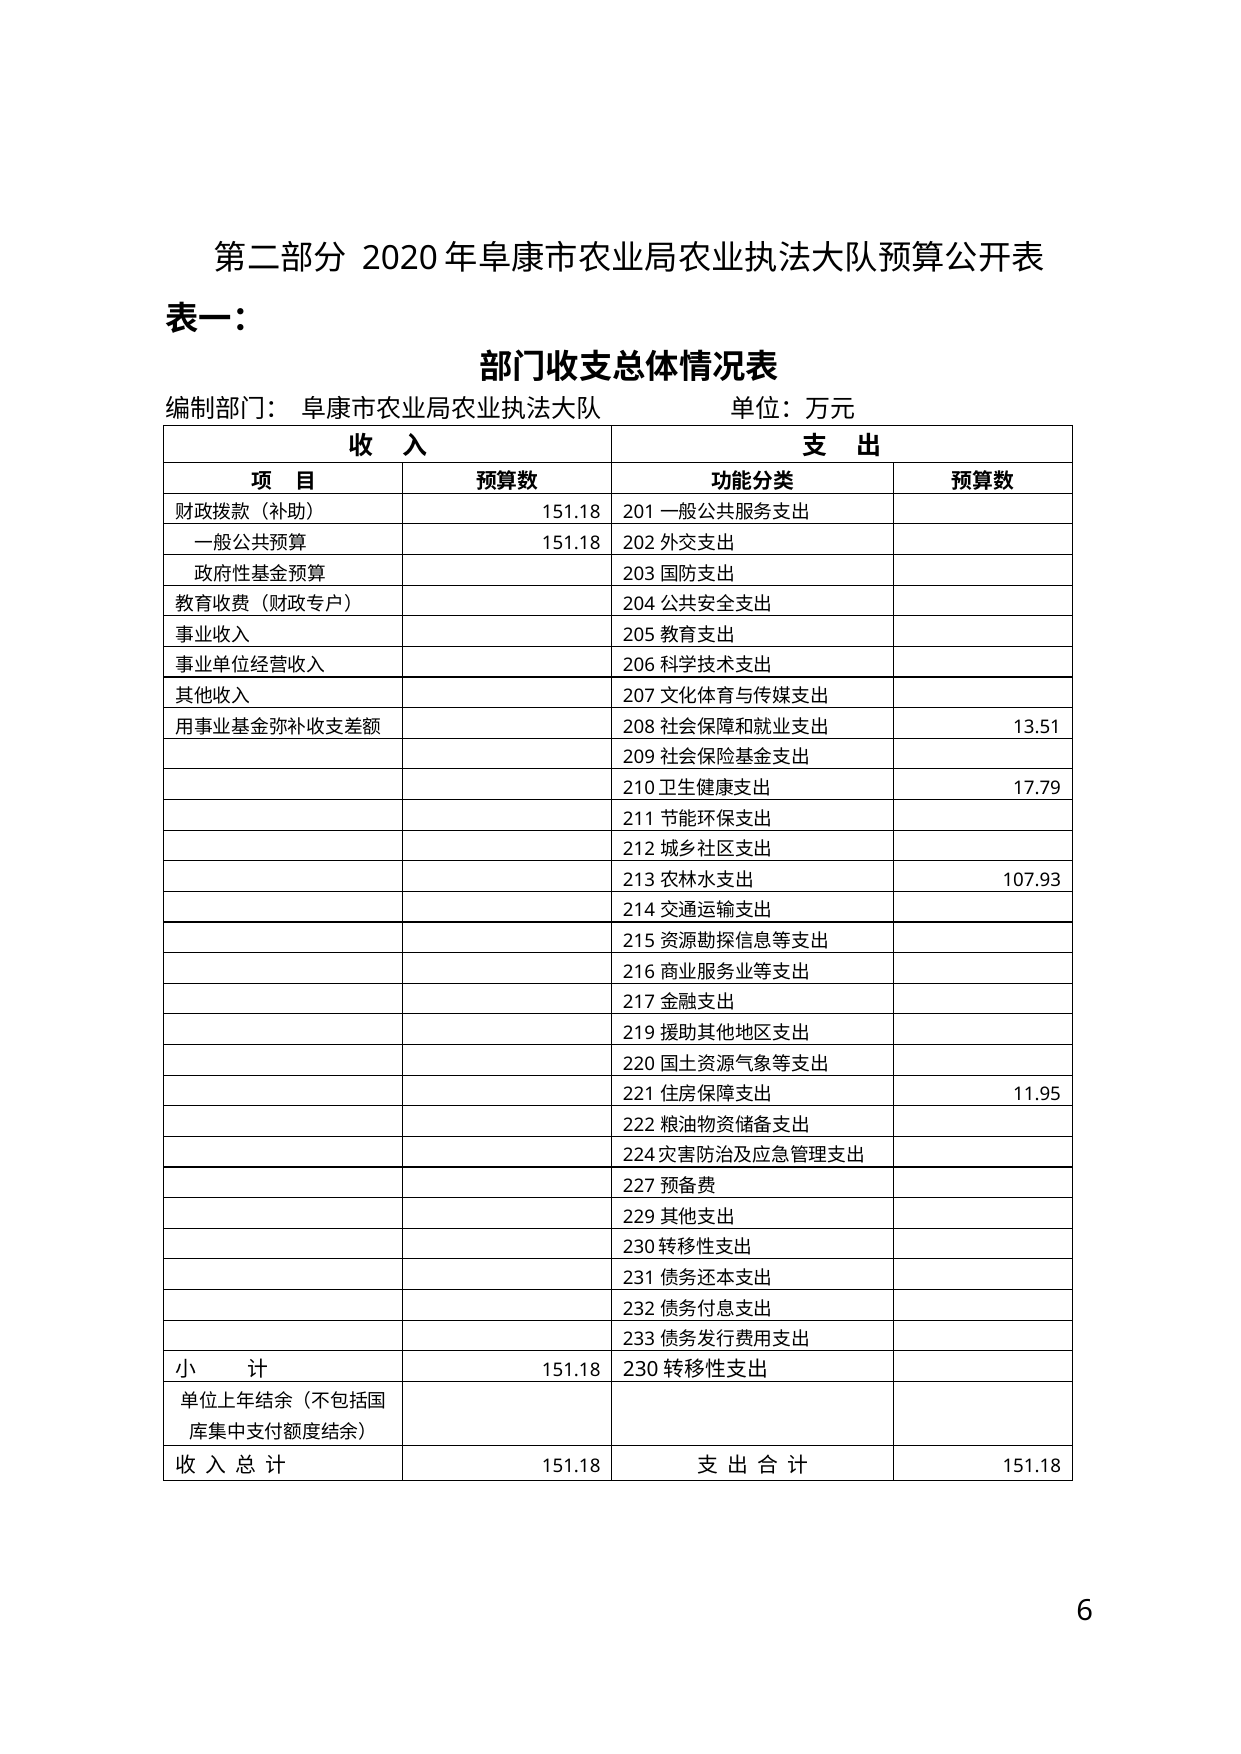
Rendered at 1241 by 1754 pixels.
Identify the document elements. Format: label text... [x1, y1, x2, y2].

table_cell [164, 800, 402, 829]
table_cell 事业收入 [164, 616, 402, 646]
table_cell 收 入 总 计 [164, 1446, 402, 1480]
table_cell 用事业基金弥补收支差额 [164, 708, 402, 738]
table_cell [403, 586, 611, 615]
table_cell [164, 769, 402, 799]
table_cell 207 文化体育与传媒支出 [612, 678, 893, 707]
table_cell [403, 708, 611, 738]
table_cell 支 出 合 计 [612, 1446, 893, 1480]
table_cell 208 社会保障和就业支出 [612, 708, 893, 738]
table_cell [403, 984, 611, 1013]
table_cell 229 其他支出 [612, 1198, 893, 1228]
table_cell [894, 1229, 1072, 1258]
table_cell [164, 1014, 402, 1044]
table_cell [403, 1229, 611, 1258]
table_cell 204 公共安全支出 [612, 586, 893, 615]
table_cell [894, 1259, 1072, 1289]
table_cell 预算数 [403, 463, 611, 493]
table_cell 216 商业服务业等支出 [612, 953, 893, 983]
table_cell [403, 800, 611, 829]
table_cell [894, 586, 1072, 615]
table_cell [164, 739, 402, 768]
table_cell [403, 1137, 611, 1166]
table_cell [894, 1321, 1072, 1350]
table_cell 其他收入 [164, 678, 402, 707]
table_cell [894, 524, 1072, 554]
table_cell 210卫生健康支出 [612, 769, 893, 799]
table_cell 205 教育支出 [612, 616, 893, 646]
table_cell 项 目 [164, 463, 402, 493]
table_cell 政府性基金预算 [164, 555, 402, 584]
table_cell [894, 1137, 1072, 1166]
table_cell [612, 1382, 893, 1444]
table_cell [403, 616, 611, 646]
table_cell [894, 555, 1072, 584]
table_header 支 出 [612, 426, 1072, 462]
table_cell 213 农林水支出 [612, 861, 893, 891]
table_cell 232 债务付息支出 [612, 1290, 893, 1320]
table_cell [403, 678, 611, 707]
table_cell [164, 1137, 402, 1166]
table_cell 212 城乡社区支出 [612, 831, 893, 860]
table_cell 13.51 [894, 708, 1072, 738]
table_cell [894, 1382, 1072, 1444]
table_cell 206 科学技术支出 [612, 647, 893, 676]
table_cell 151.18 [403, 524, 611, 554]
table_cell 151.18 [403, 494, 611, 523]
table_cell [894, 1290, 1072, 1320]
table_cell 233 债务发行费用支出 [612, 1321, 893, 1350]
table_cell [894, 1198, 1072, 1228]
table_cell [894, 923, 1072, 952]
table_cell [403, 555, 611, 584]
table_cell 单位上年结余（不包括国库集中支付额度结余） [164, 1382, 402, 1444]
table_cell [403, 769, 611, 799]
table_cell 17.79 [894, 769, 1072, 799]
table_cell 财政拨款（补助） [164, 494, 402, 523]
table_cell [164, 1198, 402, 1228]
table_cell 151.18 [403, 1351, 611, 1381]
table_cell [164, 1168, 402, 1197]
table_cell 201 一般公共服务支出 [612, 494, 893, 523]
table_cell 230 转移性支出 [612, 1351, 893, 1381]
table_cell [403, 1076, 611, 1105]
table_cell [403, 923, 611, 952]
table_cell [894, 831, 1072, 860]
table_cell 227 预备费 [612, 1168, 893, 1197]
table_cell 151.18 [403, 1446, 611, 1480]
table_cell [164, 923, 402, 952]
table_cell [164, 953, 402, 983]
table_cell 202 外交支出 [612, 524, 893, 554]
table_cell [403, 1014, 611, 1044]
table_cell [164, 861, 402, 891]
table_cell 事业单位经营收入 [164, 647, 402, 676]
table_cell [403, 739, 611, 768]
table_cell [894, 984, 1072, 1013]
table_cell [403, 1168, 611, 1197]
table_cell 151.18 [894, 1446, 1072, 1480]
table_cell 220 国土资源气象等支出 [612, 1045, 893, 1074]
table_cell [403, 1045, 611, 1074]
table_cell [894, 892, 1072, 921]
table_cell 230转移性支出 [612, 1229, 893, 1258]
table_cell 214 交通运输支出 [612, 892, 893, 921]
table_cell [164, 1321, 402, 1350]
table_cell [403, 1259, 611, 1289]
table_cell 231 债务还本支出 [612, 1259, 893, 1289]
table_cell 107.93 [894, 861, 1072, 891]
table_cell [894, 1351, 1072, 1381]
table_cell 215 资源勘探信息等支出 [612, 923, 893, 952]
table_cell 222 粮油物资储备支出 [612, 1106, 893, 1136]
table_cell [164, 831, 402, 860]
table_cell [894, 1106, 1072, 1136]
table_cell [403, 1198, 611, 1228]
table_cell [403, 1106, 611, 1136]
table_cell [164, 892, 402, 921]
table_cell [403, 1382, 611, 1444]
table_cell [164, 1229, 402, 1258]
text 表一： [165, 292, 1092, 340]
table_cell 11.95 [894, 1076, 1072, 1105]
table_cell [164, 1106, 402, 1136]
table_cell [164, 1259, 402, 1289]
table_cell 209 社会保险基金支出 [612, 739, 893, 768]
table_cell 一般公共预算 [164, 524, 402, 554]
text 部门收支总体情况表 [165, 340, 1092, 388]
table_cell [894, 800, 1072, 829]
text 编制部门： 阜康市农业局农业执法大队 单位：万元 [165, 388, 1092, 425]
table_cell 217 金融支出 [612, 984, 893, 1013]
table_cell 预算数 [894, 463, 1072, 493]
table_cell [894, 1045, 1072, 1074]
table_cell [403, 831, 611, 860]
table_cell [894, 494, 1072, 523]
table_cell 219 援助其他地区支出 [612, 1014, 893, 1044]
table_cell [403, 953, 611, 983]
table_cell [894, 678, 1072, 707]
table_cell [403, 1321, 611, 1350]
table_cell [403, 1290, 611, 1320]
table_cell [894, 739, 1072, 768]
table_cell [164, 1045, 402, 1074]
table_cell [164, 1076, 402, 1105]
table_cell [894, 1168, 1072, 1197]
table_cell 221 住房保障支出 [612, 1076, 893, 1105]
table_cell [403, 892, 611, 921]
table_cell 教育收费（财政专户） [164, 586, 402, 615]
table_cell 224灾害防治及应急管理支出 [612, 1137, 893, 1166]
table_cell [894, 616, 1072, 646]
table_cell [164, 984, 402, 1013]
table_cell [894, 647, 1072, 676]
table_header 收 入 [164, 426, 611, 462]
table_cell [894, 953, 1072, 983]
table_cell [164, 1290, 402, 1320]
table_cell 211 节能环保支出 [612, 800, 893, 829]
table_cell 小 计 [164, 1351, 402, 1381]
table_cell 功能分类 [612, 463, 893, 493]
table_cell [403, 647, 611, 676]
table_cell 203 国防支出 [612, 555, 893, 584]
text 第二部分 2020年阜康市农业局农业执法大队预算公开表 [165, 231, 1092, 279]
table_cell [403, 861, 611, 891]
table_cell [894, 1014, 1072, 1044]
